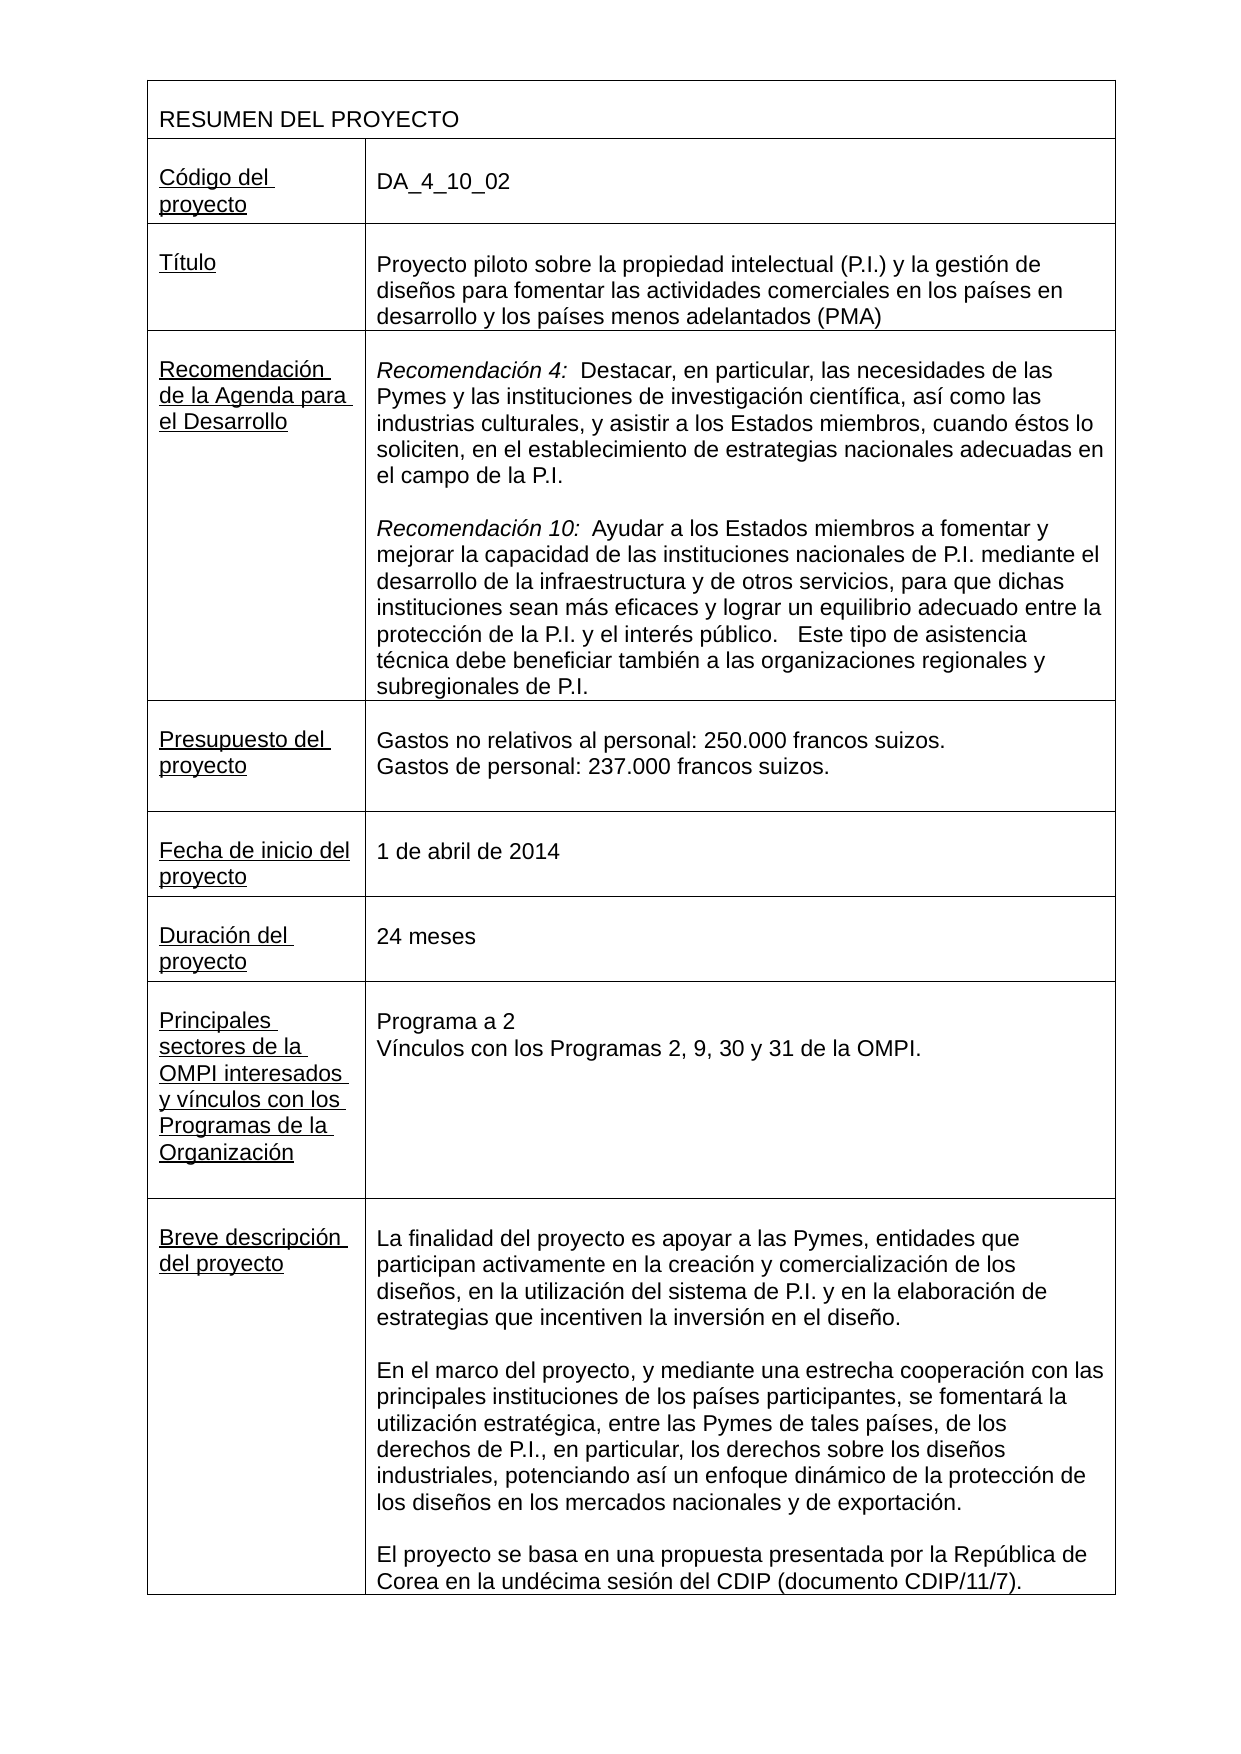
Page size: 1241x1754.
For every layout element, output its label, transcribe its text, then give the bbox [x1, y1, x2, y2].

table_cell Título [148, 224, 365, 329]
table_cell Proyecto piloto sobre la propiedad intelectual (P.I.) y la gestión de diseños para fomentar las actividades comerciales en los países en desarrollo y los países menos adelantados (PMA) [366, 224, 1115, 329]
table_cell Gastos no relativos al personal: 250.000 francos suizos. Gastos de personal: 237.000 francos suizos. [366, 701, 1115, 811]
table_cell Recomendación 4: Destacar, en particular, las necesidades de las Pymes y las instituciones de investigación científica, así como las industrias culturales, y asistir a los Estados miembros, cuando éstos lo soliciten, en el establecimiento de estrategias nacionales adecuadas en el campo de la P.I. Recomendación 10: Ayudar a los Estados miembros a fomentar y mejorar la capacidad de las instituciones nacionales de P.I. mediante el desarrollo de la infraestructura y de otros servicios, para que dichas instituciones sean más eficaces y lograr un equilibrio adecuado entre la protección de la P.I. y el interés público. Este tipo de asistencia técnica debe beneficiar también a las organizaciones regionales y subregionales de P.I. [366, 331, 1115, 699]
table_cell 24 meses [366, 897, 1115, 981]
table_cell DA_4_10_02 [366, 139, 1115, 223]
table_cell Presupuesto del proyecto [148, 701, 365, 811]
table_cell Código del proyecto [148, 139, 365, 223]
table_cell Breve descripción del proyecto [148, 1199, 365, 1594]
table_cell Duración del proyecto [148, 897, 365, 981]
table_cell La finalidad del proyecto es apoyar a las Pymes, entidades que participan activamente en la creación y comercialización de los diseños, en la utilización del sistema de P.I. y en la elaboración de estrategias que incentiven la inversión en el diseño. En el marco del proyecto, y mediante una estrecha cooperación con las principales instituciones de los países participantes, se fomentará la utilización estratégica, entre las Pymes de tales países, de los derechos de P.I., en particular, los derechos sobre los diseños industriales, potenciando así un enfoque dinámico de la protección de los diseños en los mercados nacionales y de exportación. El proyecto se basa en una propuesta presentada por la República de Corea en la undécima sesión del CDIP (documento CDIP/11/7). [366, 1199, 1115, 1594]
table_cell Recomendación de la Agenda para el Desarrollo [148, 331, 365, 699]
table_cell 1 de abril de 2014 [366, 812, 1115, 896]
table_cell Principales sectores de la OMPI interesados y vínculos con los Programas de la Organización [148, 982, 365, 1198]
table_cell Programa a 2 Vínculos con los Programas 2, 9, 30 y 31 de la OMPI. [366, 982, 1115, 1198]
table_cell Fecha de inicio del proyecto [148, 812, 365, 896]
table_header RESUMEN DEL PROYECTO [148, 81, 1115, 138]
